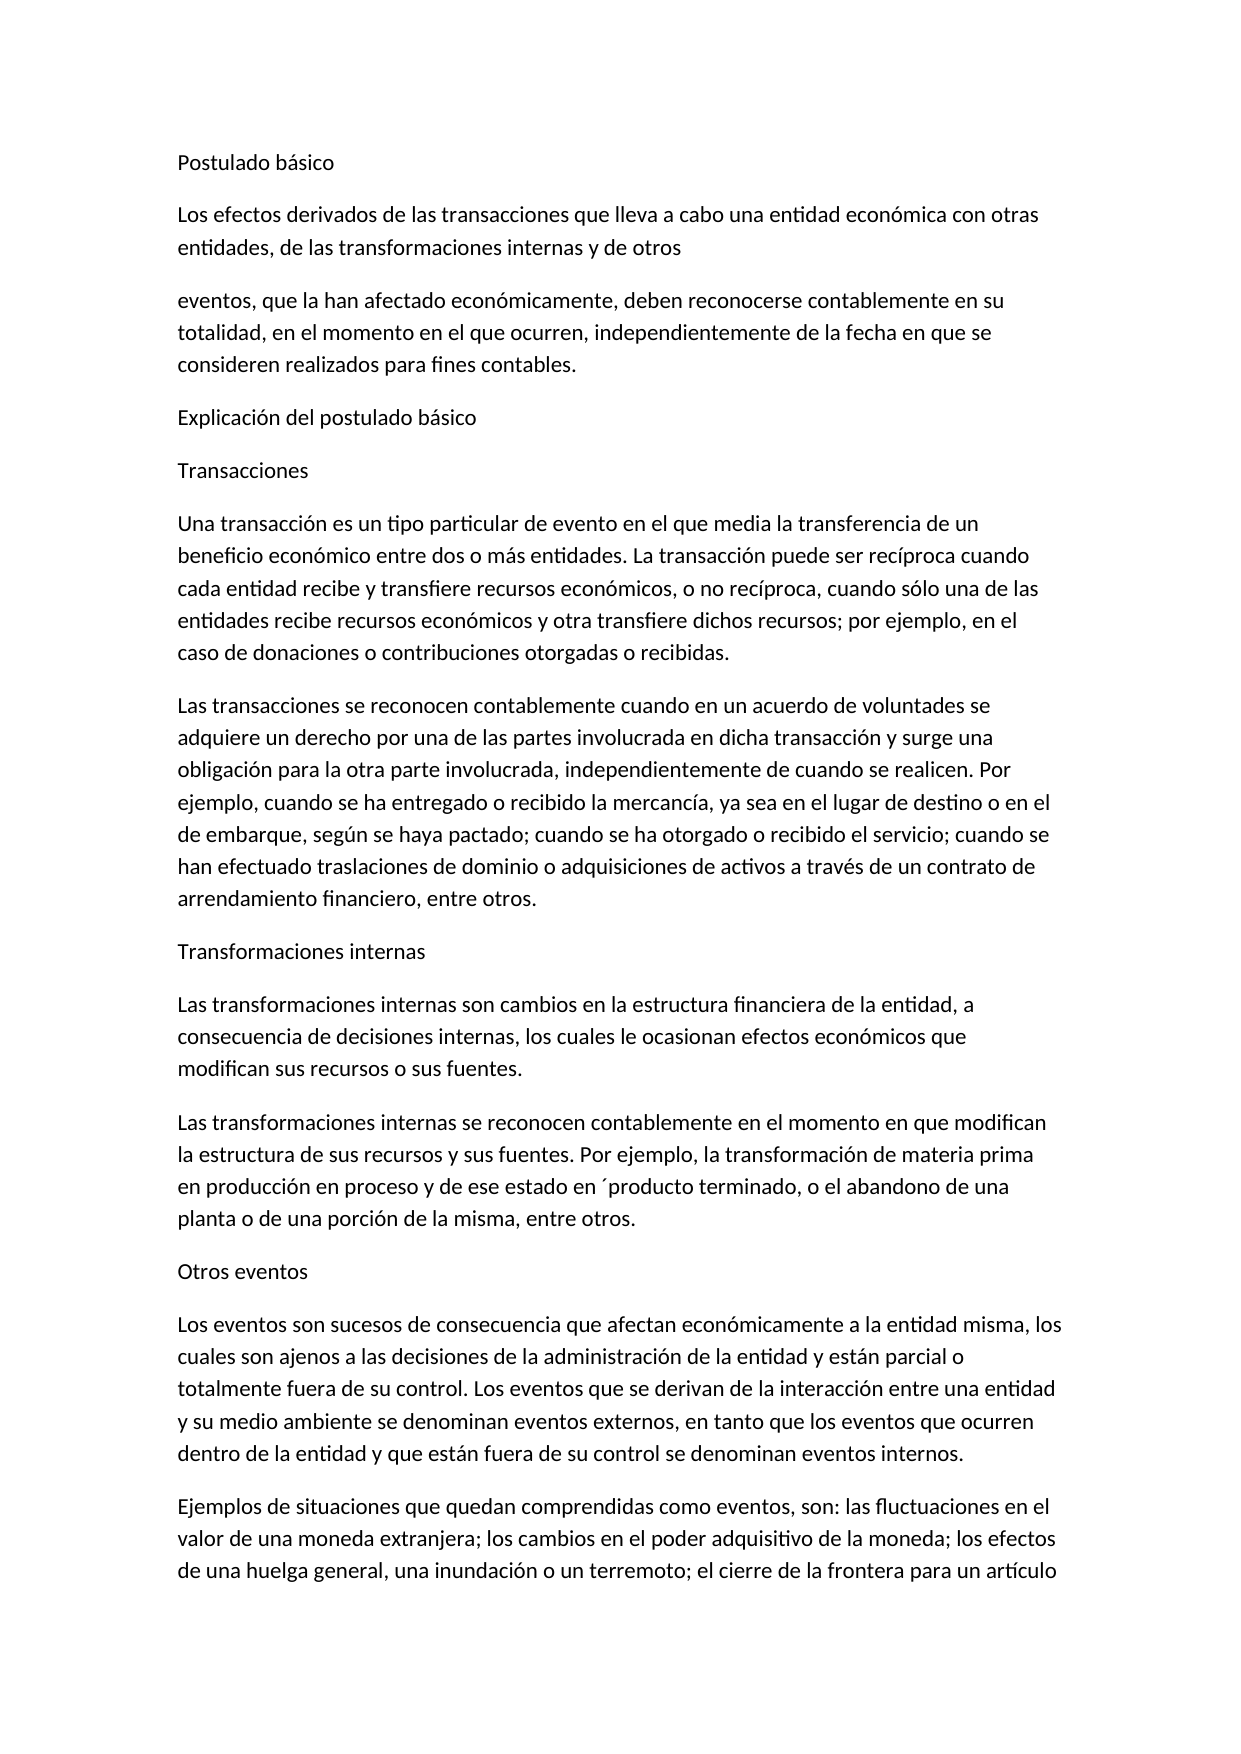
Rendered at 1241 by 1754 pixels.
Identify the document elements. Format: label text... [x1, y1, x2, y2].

text Postulado básico [177, 148, 1063, 176]
text Las transformaciones internas se reconocen contablemente en el momento en que modifican la estructura de sus recursos y sus fuentes. Por ejemplo, la transformación de materia prima en producción en proceso y de ese estado en ´producto terminado, o el abandono de una planta o de una porción de la misma, entre otros. [177, 1108, 1063, 1232]
text Transacciones [177, 456, 1063, 484]
text Una transacción es un tipo particular de evento en el que media la transferencia de un beneficio económico entre dos o más entidades. La transacción puede ser recíproca cuando cada entidad recibe y transfiere recursos económicos, o no recíproca, cuando sólo una de las entidades recibe recursos económicos y otra transfiere dichos recursos; por ejemplo, en el caso de donaciones o contribuciones otorgadas o recibidas. [177, 509, 1063, 666]
text Los efectos derivados de las transacciones que lleva a cabo una entidad económica con otras entidades, de las transformaciones internas y de otros [177, 201, 1063, 261]
text Transformaciones internas [177, 937, 1063, 965]
text Explicación del postulado básico [177, 403, 1063, 431]
text Otros eventos [177, 1257, 1063, 1285]
text Los eventos son sucesos de consecuencia que afectan económicamente a la entidad misma, los cuales son ajenos a las decisiones de la administración de la entidad y están parcial o totalmente fuera de su control. Los eventos que se derivan de la interacción entre una entidad y su medio ambiente se denominan eventos externos, en tanto que los eventos que ocurren dentro de la entidad y que están fuera de su control se denominan eventos internos. [177, 1310, 1063, 1467]
text Las transacciones se reconocen contablemente cuando en un acuerdo de voluntades se adquiere un derecho por una de las partes involucrada en dicha transacción y surge una obligación para la otra parte involucrada, independientemente de cuando se realicen. Por ejemplo, cuando se ha entregado o recibido la mercancía, ya sea en el lugar de destino o en el de embarque, según se haya pactado; cuando se ha otorgado o recibido el servicio; cuando se han efectuado traslaciones de dominio o adquisiciones de activos a través de un contrato de arrendamiento financiero, entre otros. [177, 691, 1063, 912]
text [177, 1492, 1063, 1584]
text Las transformaciones internas son cambios en la estructura financiera de la entidad, a consecuencia de decisiones internas, los cuales le ocasionan efectos económicos que modifican sus recursos o sus fuentes. [177, 990, 1063, 1083]
text eventos, que la han afectado económicamente, deben reconocerse contablemente en su totalidad, en el momento en el que ocurren, independientemente de la fecha en que se consideren realizados para fines contables. [177, 286, 1063, 378]
